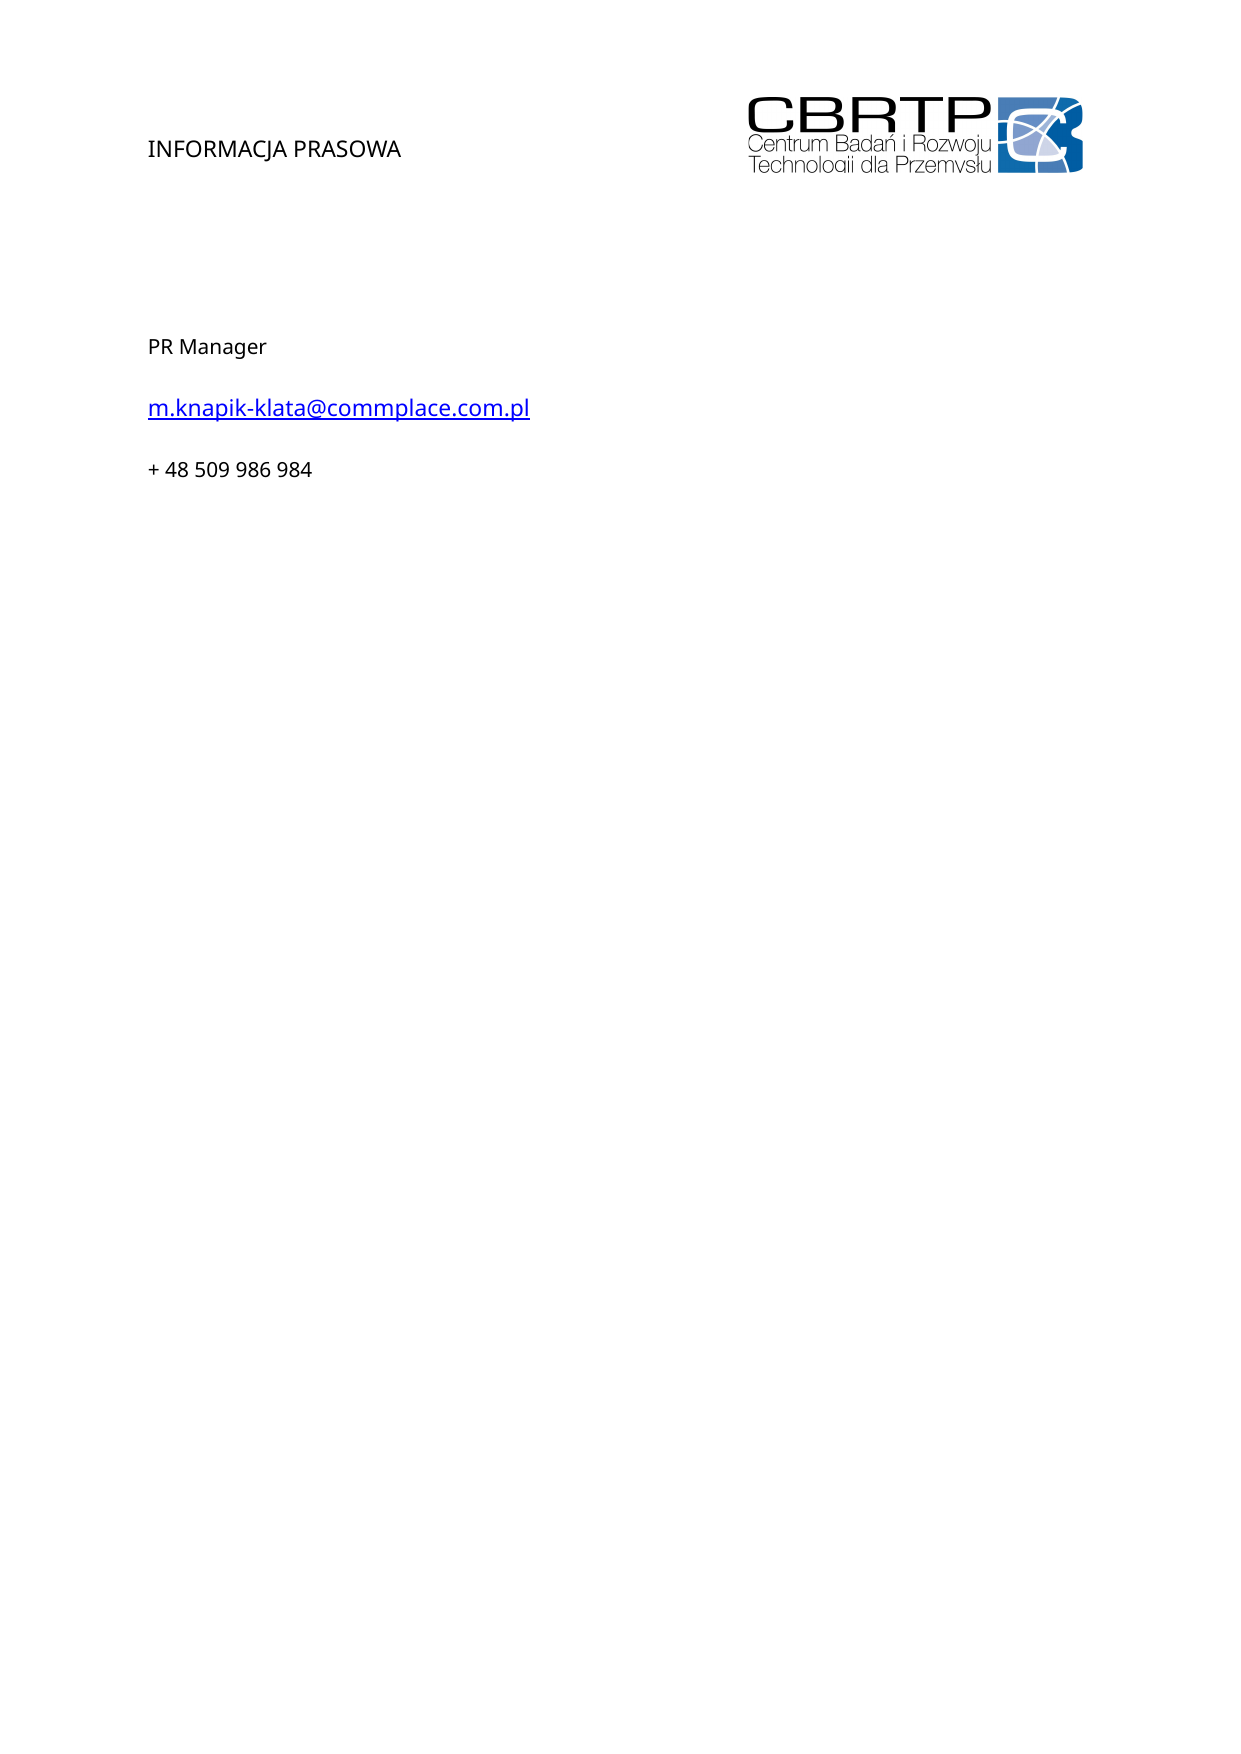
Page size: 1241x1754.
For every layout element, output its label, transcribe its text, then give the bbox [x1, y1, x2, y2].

text + 48 509 986 984 [148, 455, 1093, 484]
picture [748, 97, 1083, 173]
text m.knapik-klata@commplace.com.pl [148, 392, 1093, 423]
text PR Manager [148, 332, 1093, 361]
